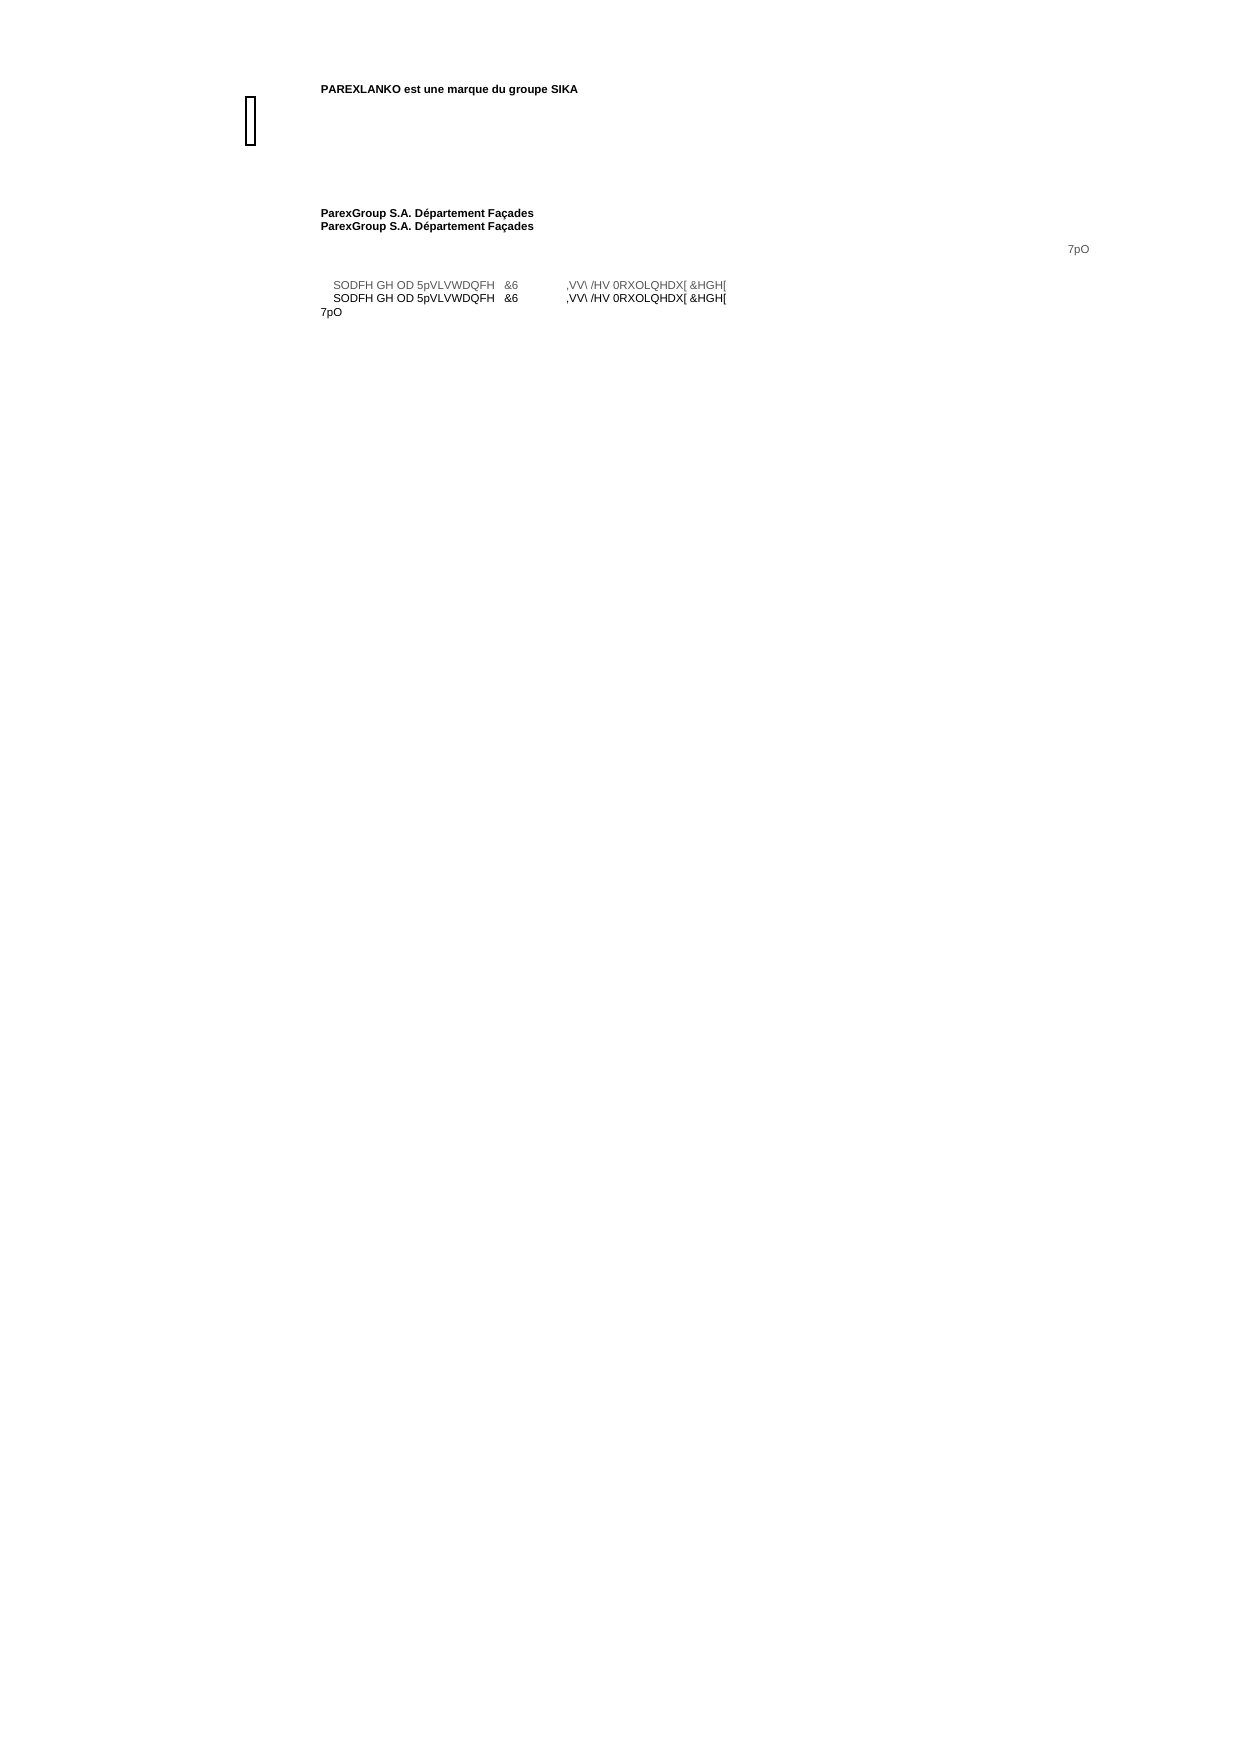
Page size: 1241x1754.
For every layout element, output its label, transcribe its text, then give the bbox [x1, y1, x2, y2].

text PAREXLANKO est une marque du groupe SIKA [321, 83, 1194, 96]
text SODFH GH OD 5pVLVWDQFH &6 ,VV\ /HV 0RXOLQHDX[ &HGH[ [320, 292, 1194, 305]
text 7pO parexlanko.com [73, 233, 1115, 279]
table_header [247, 98, 254, 144]
text SODFH GH OD 5pVLVWDQFH &6 ,VV\ /HV 0RXOLQHDX[ &HGH[ [320, 279, 1194, 292]
text ParexGroup S.A. Département Façades [321, 220, 1194, 233]
text 7pO [320, 305, 1194, 345]
text ParexGroup S.A. Département Façades [321, 207, 1194, 220]
